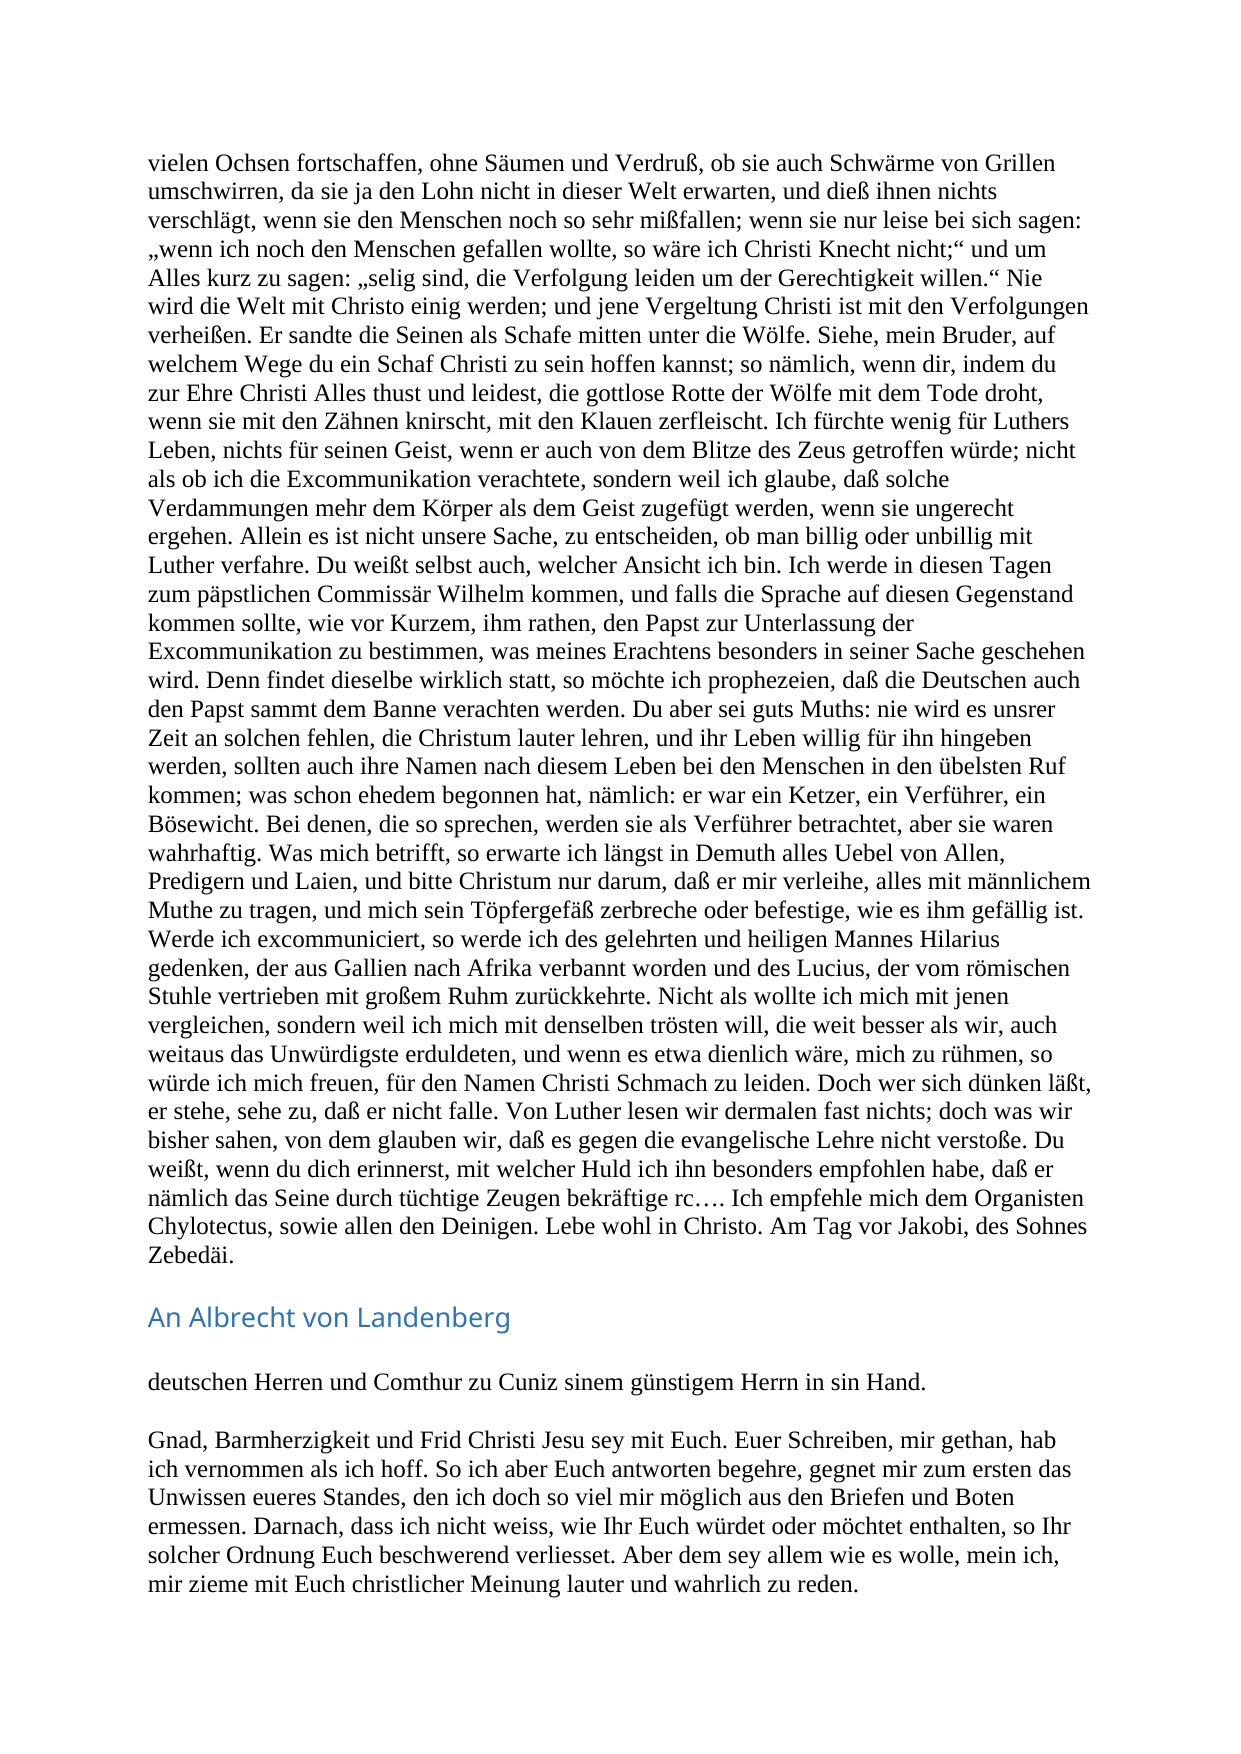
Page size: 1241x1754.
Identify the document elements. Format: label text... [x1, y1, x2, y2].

text deutschen Herren und Comthur zu Cuniz sinem günstigem Herrn in sin Hand. [148, 1367, 1093, 1396]
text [148, 148, 1093, 1269]
text Gnad, Barmherzigkeit und Frid Christi Jesu sey mit Euch. Euer Schreiben, mir gethan, hab ich vernommen als ich hoff. So ich aber Euch antworten begehre, gegnet mir zum ersten das Unwissen eueres Standes, den ich doch so viel mir möglich aus den Briefen und Boten ermessen. Darnach, dass ich nicht weiss, wie Ihr Euch würdet oder möchtet enthalten, so Ihr solcher Ordnung Euch beschwerend verliesset. Aber dem sey allem wie es wolle, mein ich, mir zieme mit Euch christlicher Meinung lauter und wahrlich zu reden. [148, 1425, 1093, 1597]
subtitle An Albrecht von Landenberg [148, 1298, 1093, 1335]
